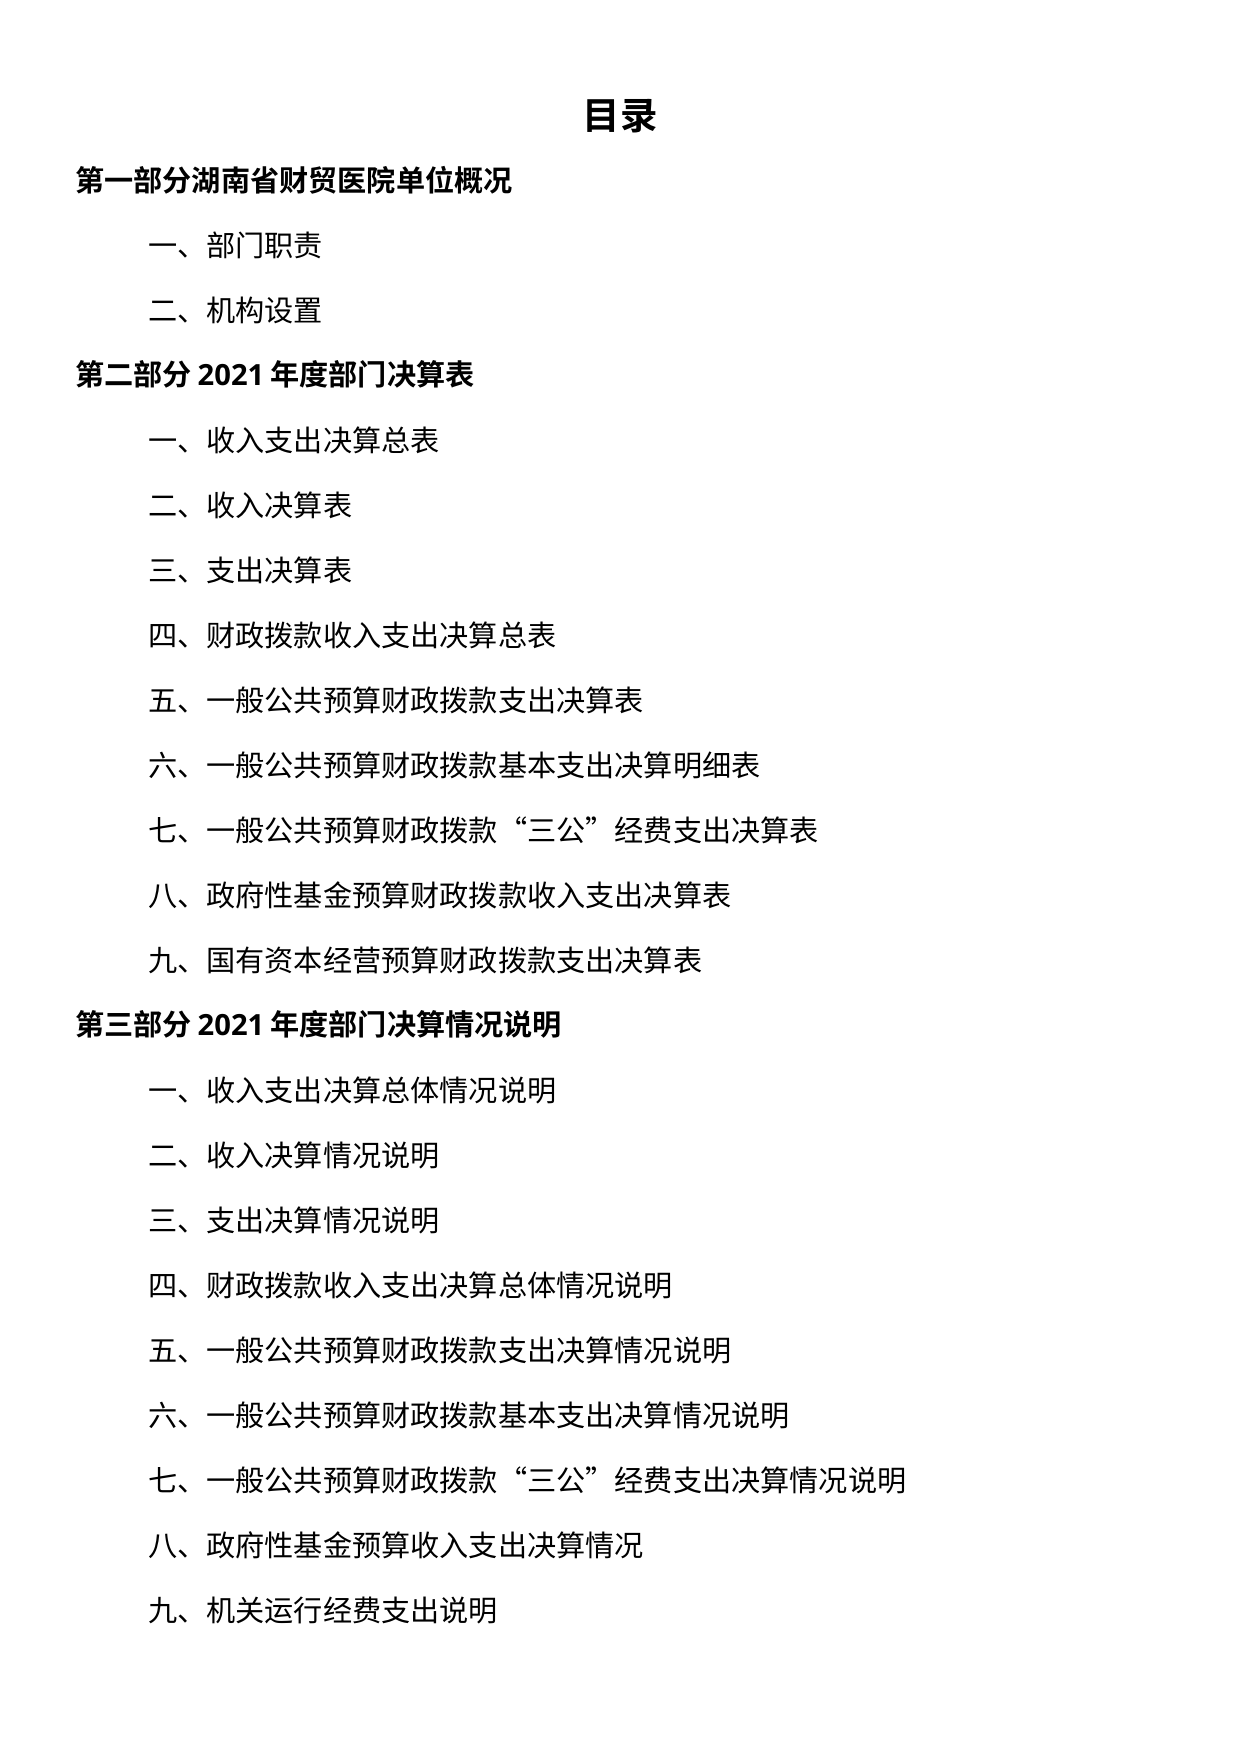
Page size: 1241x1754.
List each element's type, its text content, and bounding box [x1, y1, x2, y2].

text 三、支出决算表 [75, 536, 1165, 601]
text 第一部分湖南省财贸医院单位概况 [75, 146, 1165, 211]
text 一、收入支出决算总体情况说明 [75, 1056, 1165, 1121]
text 四、财政拨款收入支出决算总体情况说明 [75, 1251, 1165, 1316]
text 五、一般公共预算财政拨款支出决算表 [75, 666, 1165, 731]
text 二、收入决算表 [75, 471, 1165, 536]
text 六、一般公共预算财政拨款基本支出决算情况说明 [75, 1381, 1165, 1446]
text 第三部分2021年度部门决算情况说明 [75, 991, 1165, 1056]
text 第二部分2021年度部门决算表 [75, 341, 1165, 406]
text 八、政府性基金预算财政拨款收入支出决算表 [75, 861, 1165, 926]
text 二、机构设置 [75, 276, 1165, 341]
text 三、支出决算情况说明 [75, 1186, 1165, 1251]
text 六、一般公共预算财政拨款基本支出决算明细表 [75, 731, 1165, 796]
text 目录 [75, 81, 1165, 146]
text 七、一般公共预算财政拨款“三公”经费支出决算表 [75, 796, 1165, 861]
text 五、一般公共预算财政拨款支出决算情况说明 [75, 1316, 1165, 1381]
text 二、收入决算情况说明 [75, 1121, 1165, 1186]
text 八、政府性基金预算收入支出决算情况 [75, 1511, 1165, 1576]
text 一、收入支出决算总表 [75, 406, 1165, 471]
text 九、国有资本经营预算财政拨款支出决算表 [75, 926, 1165, 991]
text 九、机关运行经费支出说明 [75, 1576, 1165, 1641]
text 一、部门职责 [75, 211, 1165, 276]
text 七、一般公共预算财政拨款“三公”经费支出决算情况说明 [75, 1446, 1165, 1511]
text 四、财政拨款收入支出决算总表 [75, 601, 1165, 666]
